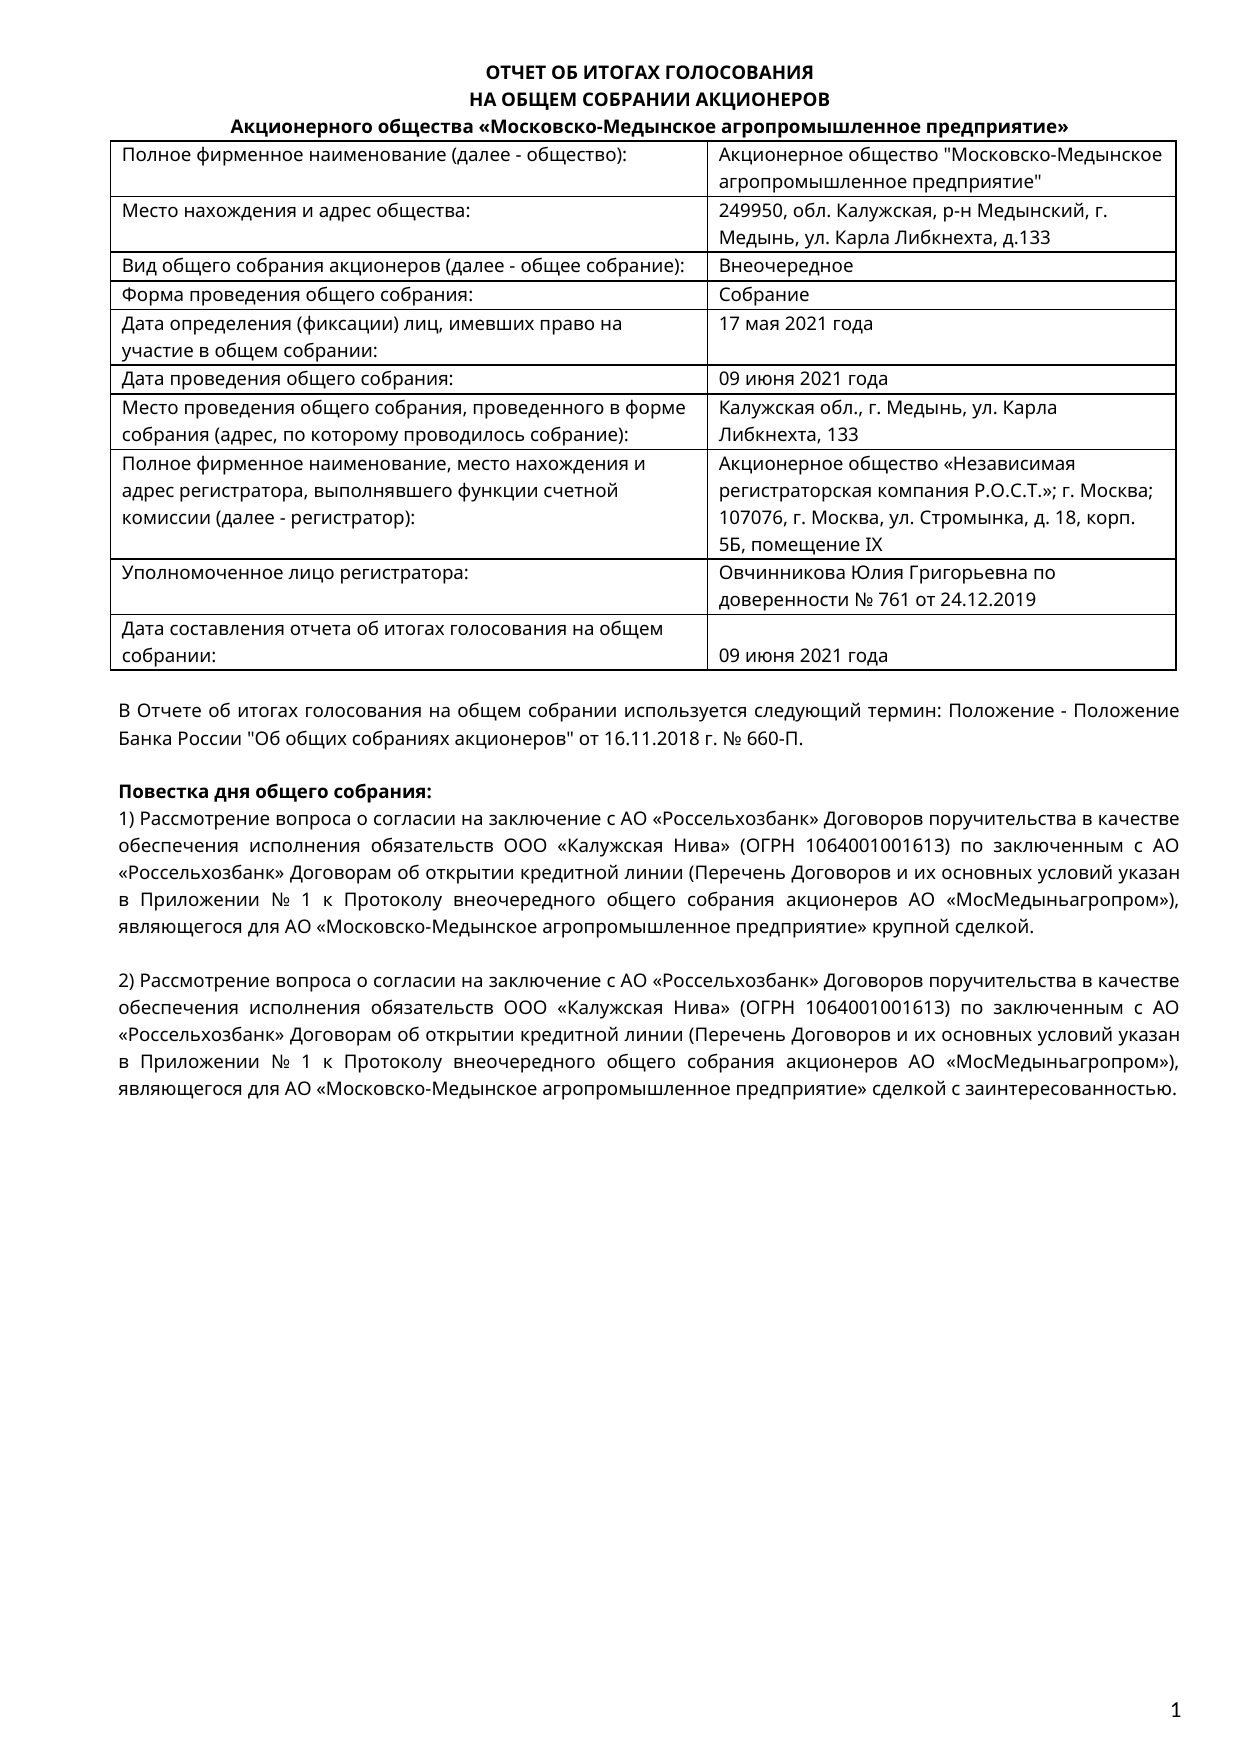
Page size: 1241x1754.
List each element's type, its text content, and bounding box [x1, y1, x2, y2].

table_cell Место нахождения и адрес общества: [111, 197, 707, 251]
text Акционерного общества «Московско-Медынское агропромышленное предприятие» [118, 113, 1181, 138]
text 2) Рассмотрение вопроса о согласии на заключение с АО «Россельхозбанк» Договоров поручительства в качестве обеспечения исполнения обязательств ООО «Калужская Нива» (ОГРН 1064001001613) по заключенным с АО «Россельхозбанк» Договорам об открытии кредитной линии (Перечень Договоров и их основных условий указан в Приложении № 1 к Протоколу внеочередного общего собрания акционеров АО «МосМедыньагропром»), являющегося для АО «Московско-Медынское агропромышленное предприятие» сделкой с заинтересованностью. [118, 968, 1181, 1101]
table_cell Полное фирменное наименование, место нахождения и адрес регистратора, выполнявшего функции счетной комиссии (далее - регистратор): [111, 450, 707, 558]
table_cell 249950, обл. Калужская, р-н Медынский, г. Медынь, ул. Карла Либкнехта, д.133 [708, 197, 1175, 251]
text В Отчете об итогах голосования на общем собрании используется следующий термин: Положение - Положение Банка России "Об общих собраниях акционеров" от 16.11.2018 г. № 660-П. [118, 698, 1181, 750]
table_cell Место проведения общего собрания, проведенного в форме собрания (адрес, по которому проводилось собрание): [111, 395, 707, 448]
table_cell Овчинникова Юлия Григорьевна по доверенности № 761 от 24.12.2019 [708, 560, 1175, 614]
text 1) Рассмотрение вопроса о согласии на заключение с АО «Россельхозбанк» Договоров поручительства в качестве обеспечения исполнения обязательств ООО «Калужская Нива» (ОГРН 1064001001613) по заключенным с АО «Россельхозбанк» Договорам об открытии кредитной линии (Перечень Договоров и их основных условий указан в Приложении № 1 к Протоколу внеочередного общего собрания акционеров АО «МосМедыньагропром»), являющегося для АО «Московско-Медынское агропромышленное предприятие» крупной сделкой. [118, 806, 1181, 939]
table_cell Дата проведения общего собрания: [111, 366, 707, 393]
table_header Полное фирменное наименование (далее - общество): [111, 142, 707, 196]
table_cell Дата определения (фиксации) лиц, имевших право на участие в общем собрании: [111, 310, 707, 364]
table_cell Собрание [708, 282, 1175, 308]
table_cell 09 июня 2021 года [708, 366, 1175, 393]
table_cell Акционерное общество «Независимая регистраторская компания Р.О.С.Т.»; г. Москва; 107076, г. Москва, ул. Стромынка, д. 18, корп. 5Б, помещение IX [708, 450, 1175, 558]
text НА ОБЩЕМ СОБРАНИИ АКЦИОНЕРОВ [118, 86, 1181, 112]
table_cell Форма проведения общего собрания: [111, 282, 707, 308]
table_cell 17 мая 2021 года [708, 310, 1175, 364]
table_cell Внеочередное [708, 253, 1175, 280]
text Повестка дня общего собрания: [118, 779, 1181, 804]
table_cell Уполномоченное лицо регистратора: [111, 560, 707, 614]
table_cell Калужская обл., г. Медынь, ул. Карла Либкнехта, 133 [708, 395, 1175, 448]
table_cell 09 июня 2021 года [708, 615, 1175, 669]
table_cell Вид общего собрания акционеров (далее - общее собрание): [111, 253, 707, 280]
table_cell Дата составления отчета об итогах голосования на общем собрании: [111, 615, 707, 669]
table_header Акционерное общество "Московско-Медынское агропромышленное предприятие" [708, 142, 1175, 196]
text ОТЧЕТ ОБ ИТОГАХ ГОЛОСОВАНИЯ [118, 59, 1181, 84]
